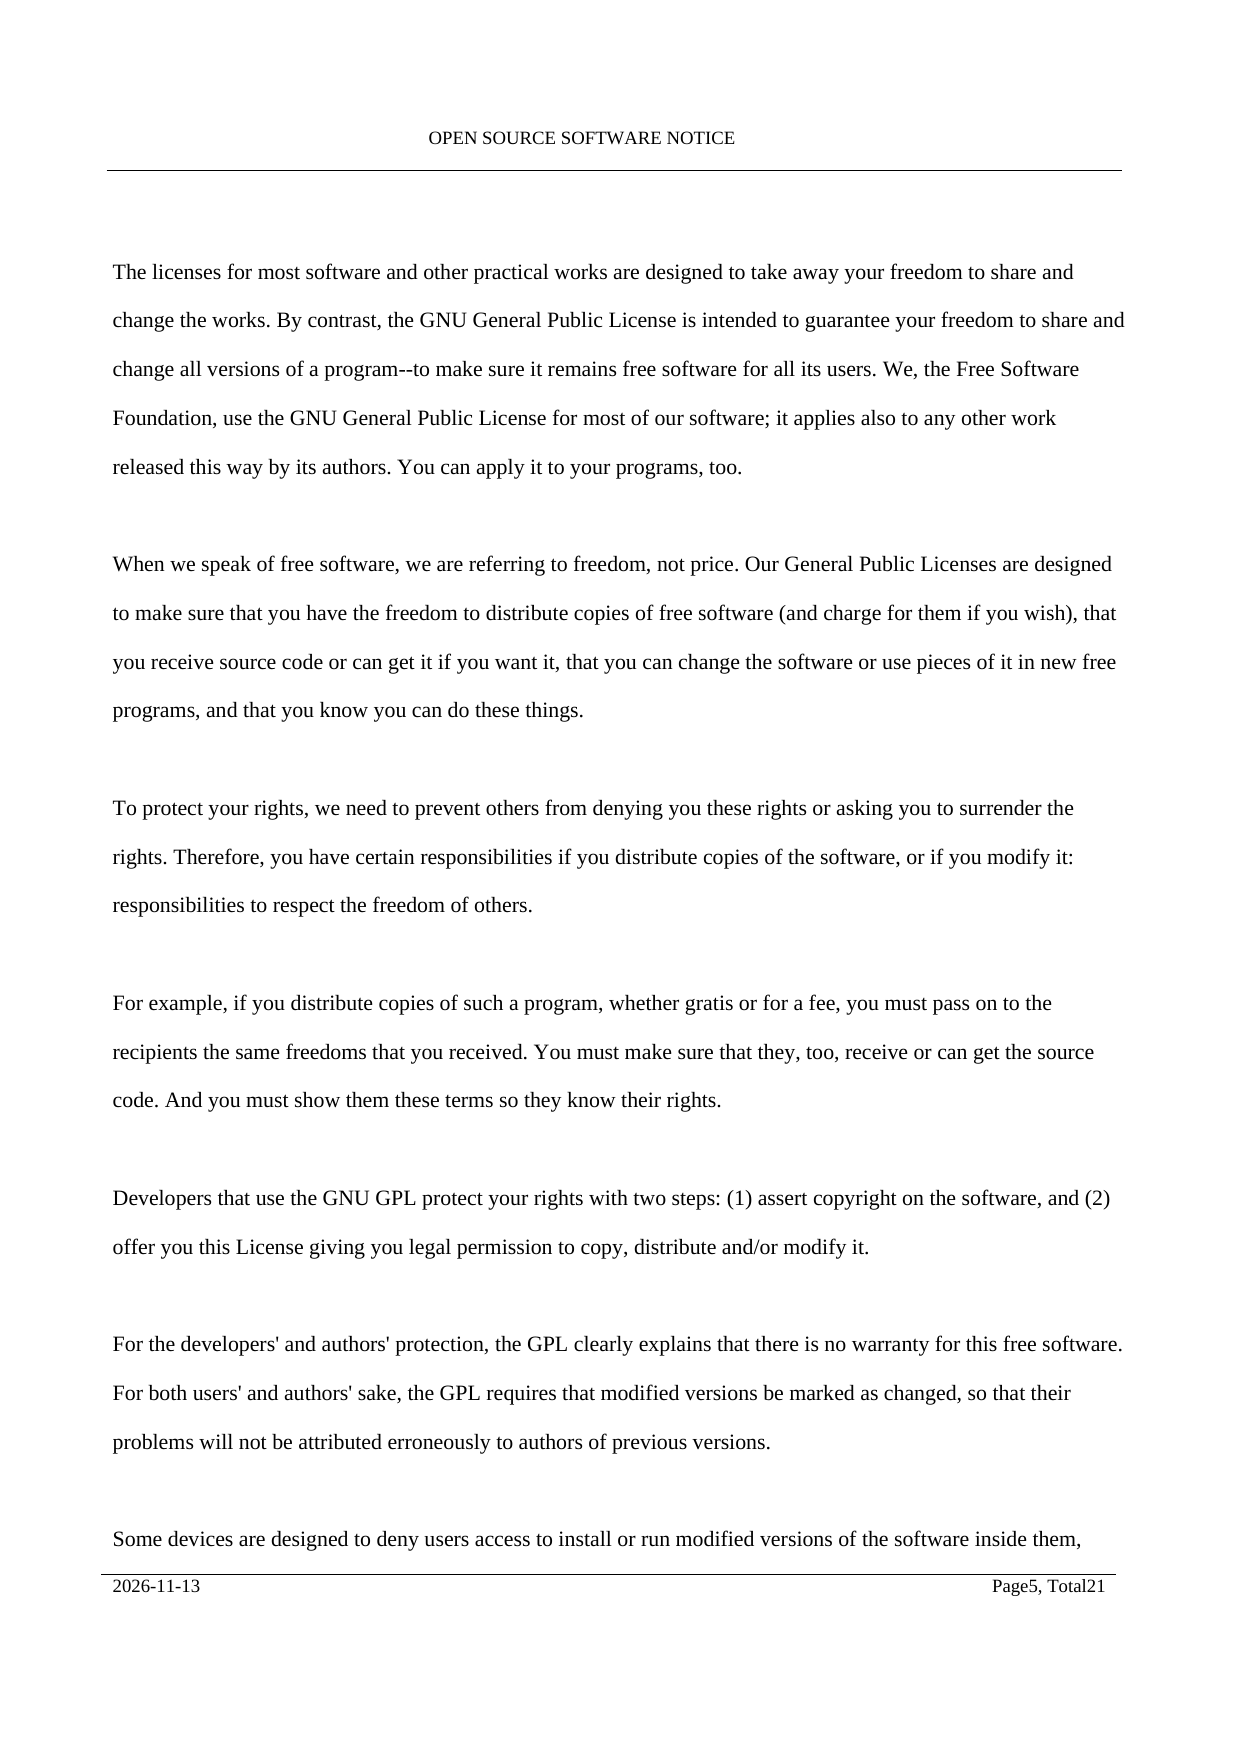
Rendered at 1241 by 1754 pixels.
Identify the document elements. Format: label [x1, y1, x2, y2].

text [112, 206, 1128, 1555]
